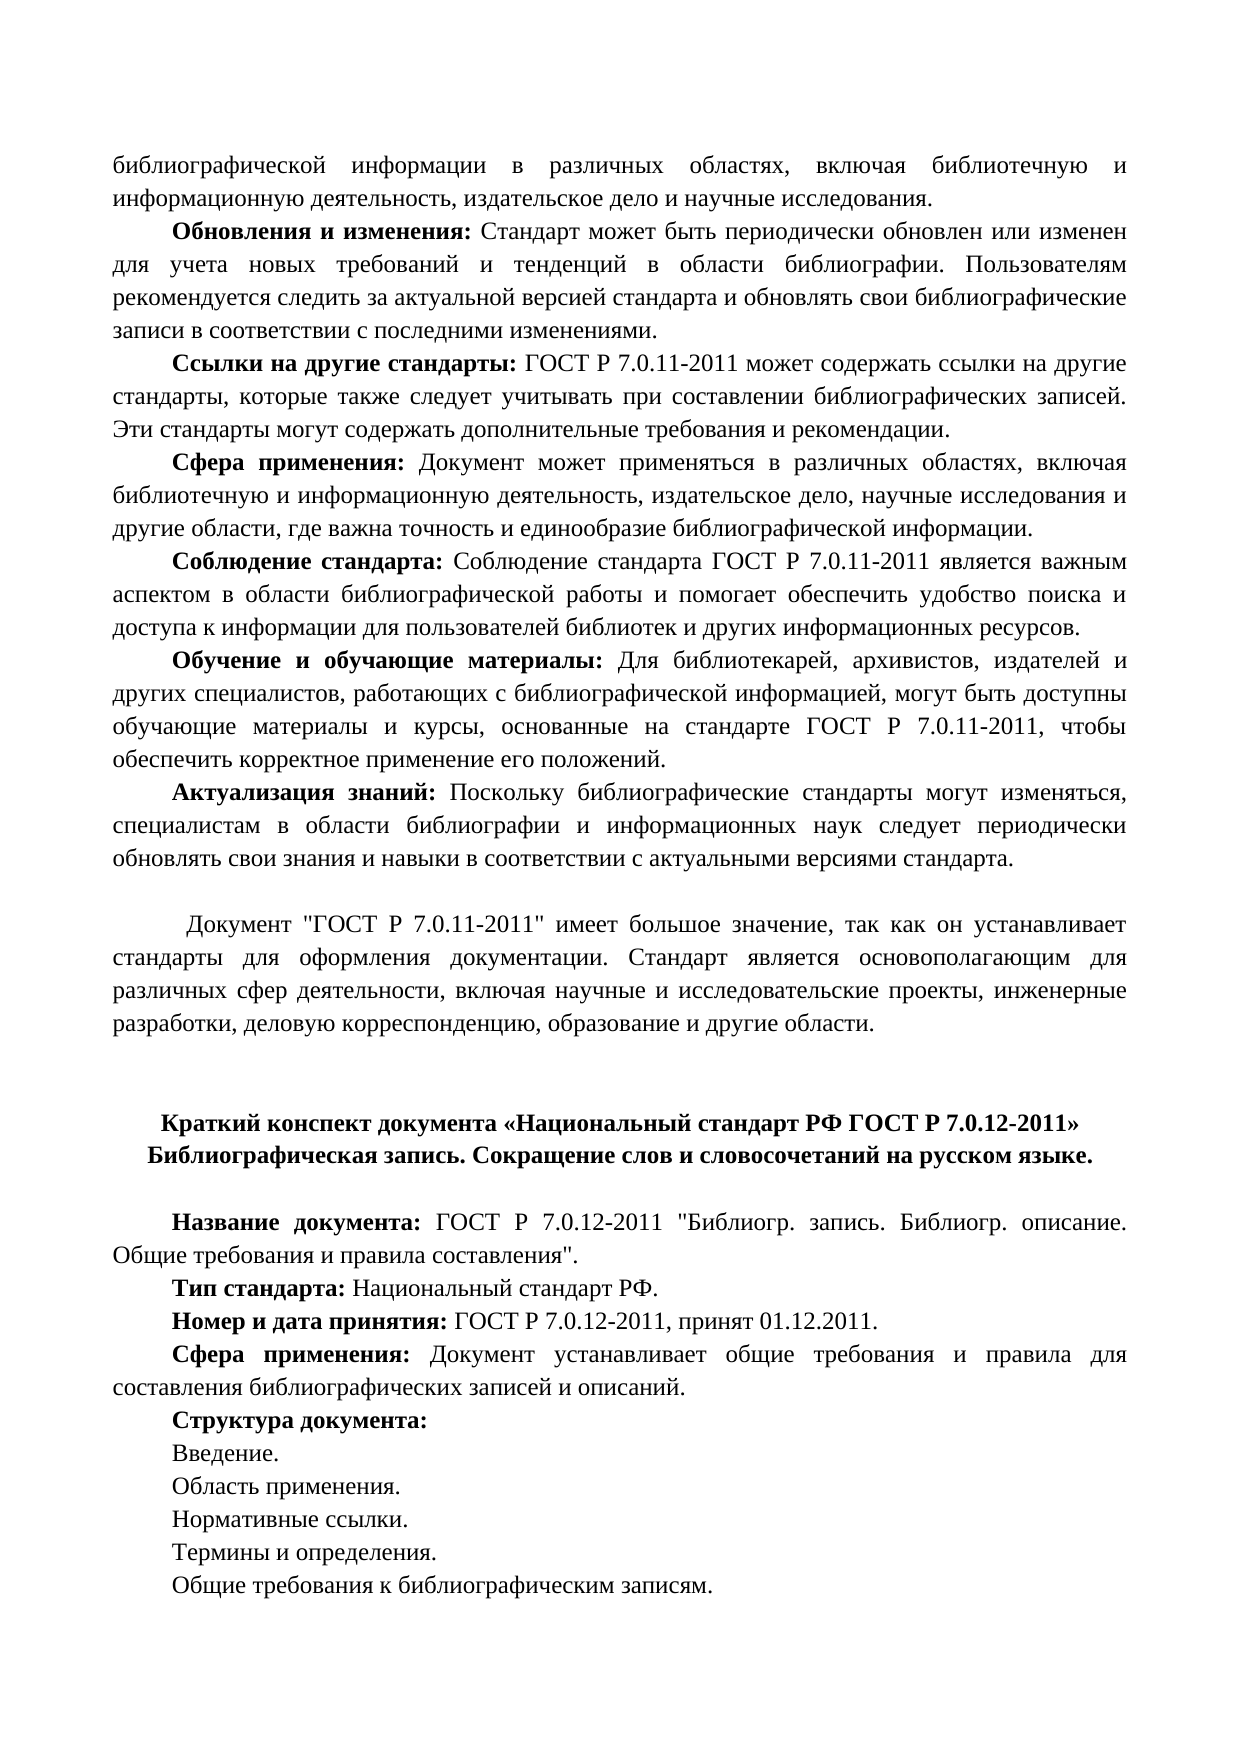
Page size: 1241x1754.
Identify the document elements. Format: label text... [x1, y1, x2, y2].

text Соблюдение стандарта: Соблюдение стандарта ГОСТ Р 7.0.11-2011 является важным аспектом в области библиографической работы и помогает обеспечить удобство поиска и доступа к информации для пользователей библиотек и других информационных ресурсов. [112, 546, 1128, 641]
text Актуализация знаний: Поскольку библиографические стандарты могут изменяться, специалистам в области библиографии и информационных наук следует периодически обновлять свои знания и навыки в соответствии с актуальными версиями стандарта. [112, 777, 1128, 872]
text Сфера применения: Документ может применяться в различных областях, включая библиотечную и информационную деятельность, издательское дело, научные исследования и другие области, где важна точность и единообразие библиографической информации. [112, 447, 1128, 542]
text Структура документа: [112, 1405, 1128, 1433]
text Ссылки на другие стандарты: ГОСТ Р 7.0.11-2011 может содержать ссылки на другие стандарты, которые также следует учитывать при составлении библиографических записей. Эти стандарты могут содержать дополнительные требования и рекомендации. [112, 348, 1128, 443]
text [112, 150, 1128, 212]
text Краткий конспект документа «Национальный стандарт РФ ГОСТ Р 7.0.12-2011» Библиографическая запись. Сокращение слов и словосочетаний на русском языке. [112, 1108, 1128, 1169]
text Общие требования к библиографическим записям. [112, 1570, 1128, 1599]
text Документ "ГОСТ Р 7.0.11-2011" имеет большое значение, так как он устанавливает стандарты для оформления документации. Стандарт является основополагающим для различных сфер деятельности, включая научные и исследовательские проекты, инженерные разработки, деловую корреспонденцию, образование и другие области. [112, 909, 1128, 1037]
text Номер и дата принятия: ГОСТ Р 7.0.12-2011, принят 01.12.2011. [112, 1306, 1128, 1334]
text Сфера применения: Документ устанавливает общие требования и правила для составления библиографических записей и описаний. [112, 1339, 1128, 1401]
text Термины и определения. [112, 1537, 1128, 1566]
text Обновления и изменения: Стандарт может быть периодически обновлен или изменен для учета новых требований и тенденций в области библиографии. Пользователям рекомендуется следить за актуальной версией стандарта и обновлять свои библиографические записи в соответствии с последними изменениями. [112, 216, 1128, 344]
text Обучение и обучающие материалы: Для библиотекарей, архивистов, издателей и других специалистов, работающих с библиографической информацией, могут быть доступны обучающие материалы и курсы, основанные на стандарте ГОСТ Р 7.0.11-2011, чтобы обеспечить корректное применение его положений. [112, 645, 1128, 773]
text Название документа: ГОСТ Р 7.0.12-2011 "Библиогр. запись. Библиогр. описание. Общие требования и правила составления". [112, 1207, 1128, 1268]
text Тип стандарта: Национальный стандарт РФ. [112, 1273, 1128, 1301]
text Область применения. [112, 1471, 1128, 1499]
text Введение. [112, 1438, 1128, 1467]
text Нормативные ссылки. [112, 1504, 1128, 1533]
